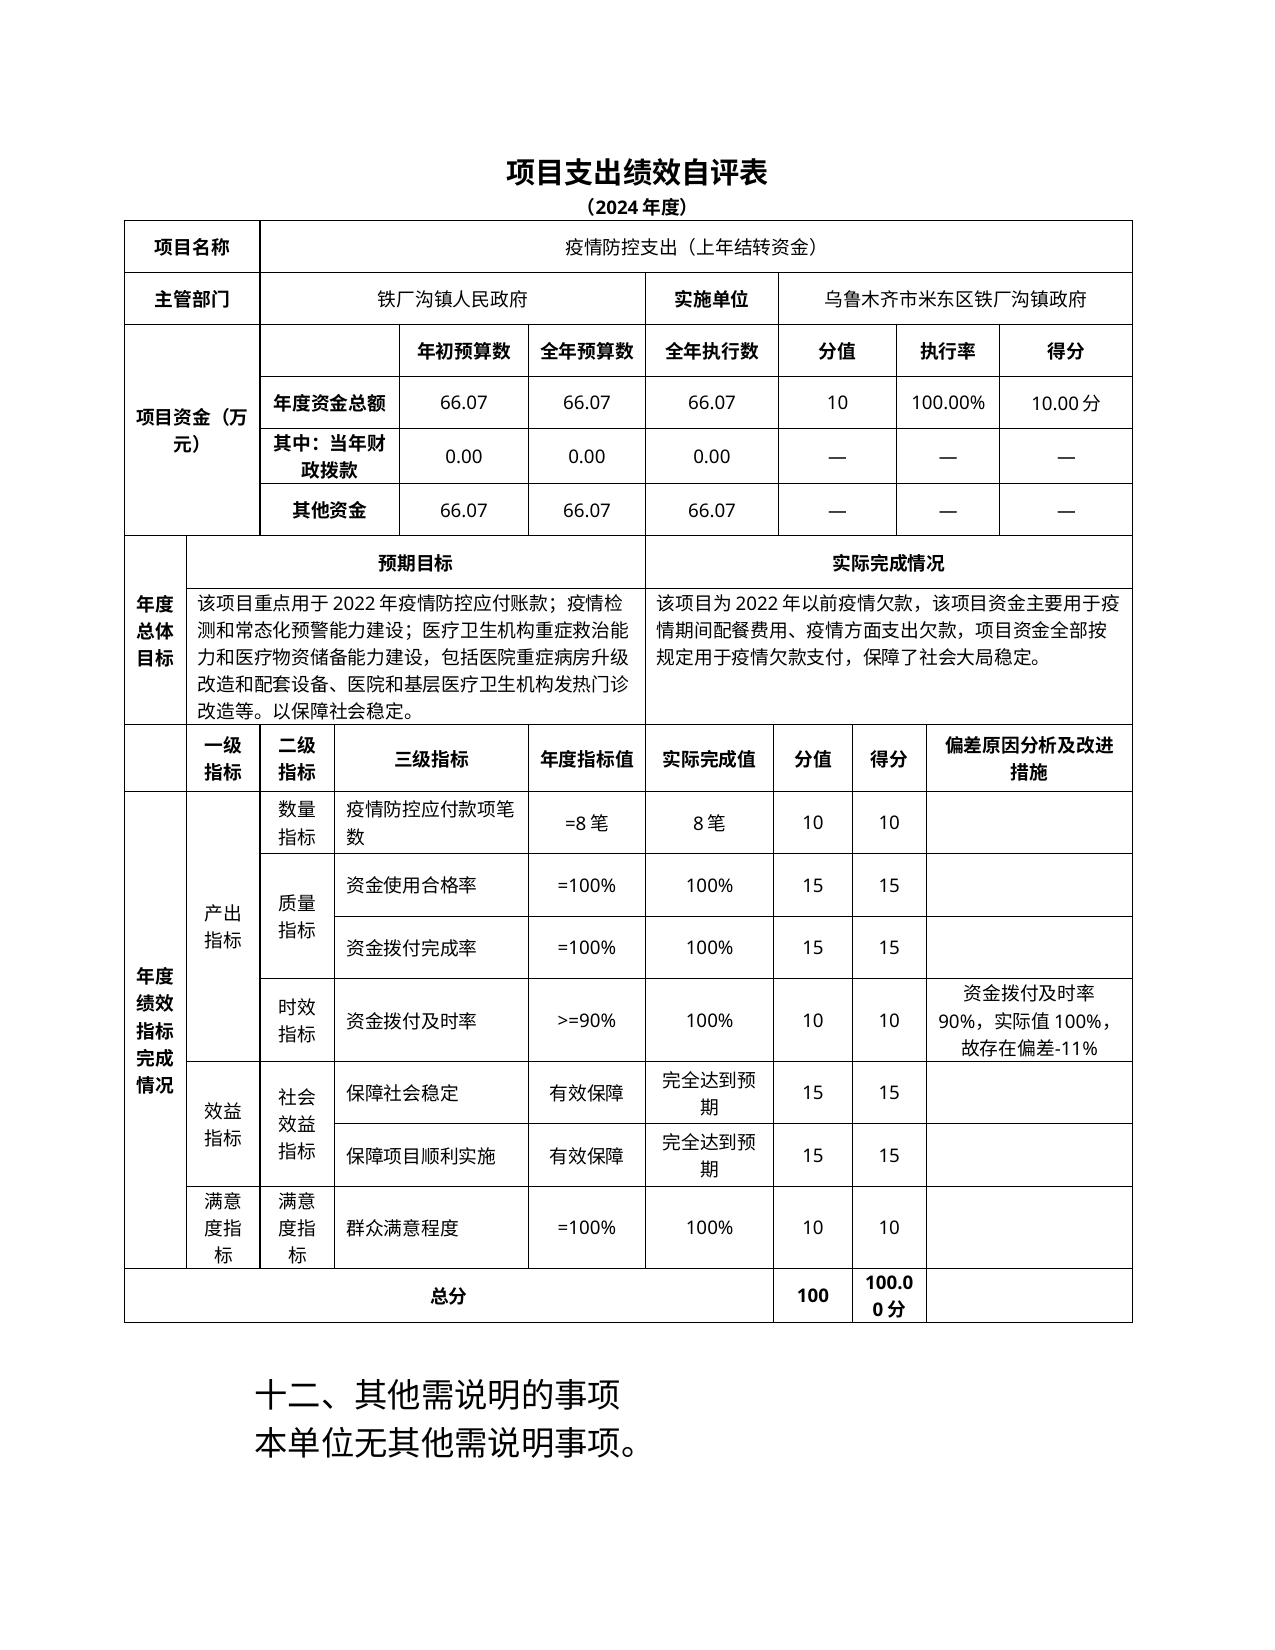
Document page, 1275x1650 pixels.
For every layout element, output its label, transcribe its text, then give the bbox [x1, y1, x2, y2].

table_cell 分值 [774, 725, 852, 791]
table_cell 社会效益指标 [261, 1062, 334, 1186]
table_cell 数量指标 [261, 792, 334, 853]
table_cell 100% [646, 917, 773, 978]
table_cell 有效保障 [529, 1124, 645, 1186]
table_cell 0.00 [529, 429, 645, 483]
table_cell =8笔 [529, 792, 645, 853]
table_cell 铁厂沟镇人民政府 [261, 273, 645, 324]
table_cell 其他资金 [261, 484, 399, 535]
table_cell 预期目标 [187, 536, 645, 587]
table_cell 8笔 [646, 792, 773, 853]
table_cell 15 [853, 1124, 926, 1186]
table_cell 实施单位 [646, 273, 778, 324]
table_cell 群众满意程度 [335, 1187, 528, 1268]
table_cell [261, 325, 399, 376]
table_cell 资金拨付完成率 [335, 917, 528, 978]
table_cell 该项目重点用于2022年疫情防控应付账款；疫情检测和常态化预警能力建设；医疗卫生机构重症救治能力和医疗物资储备能力建设，包括医院重症病房升级改造和配套设备、医院和基层医疗卫生机构发热门诊改造等。以保障社会稳定。 [187, 589, 645, 724]
table_cell — [1000, 429, 1132, 483]
table_cell 年度绩效指标完成情况 [125, 792, 186, 1268]
table_cell — [1000, 484, 1132, 535]
table_cell 实际完成情况 [646, 536, 1132, 587]
table_cell 10 [853, 792, 926, 853]
table_cell 10 [853, 1187, 926, 1268]
table_cell 10 [774, 792, 852, 853]
table_cell 10.00分 [1000, 377, 1132, 428]
table_cell 时效指标 [261, 979, 334, 1061]
table_cell 15 [853, 917, 926, 978]
table_cell 年度总体目标 [125, 536, 186, 724]
table_cell 资金拨付及时率 [335, 979, 528, 1061]
text （2024年度） [187, 192, 1087, 219]
table_cell 66.07 [529, 377, 645, 428]
table_cell 10 [853, 979, 926, 1061]
table_cell 100% [646, 979, 773, 1061]
table_cell 全年预算数 [529, 325, 645, 376]
table_header 疫情防控支出（上年结转资金） [261, 221, 1132, 272]
text 本单位无其他需说明事项。 [187, 1417, 1087, 1465]
table_cell 该项目为2022年以前疫情欠款，该项目资金主要用于疫情期间配餐费用、疫情方面支出欠款，项目资金全部按规定用于疫情欠款支付，保障了社会大局稳定。 [646, 589, 1132, 724]
table_cell 66.07 [400, 377, 528, 428]
table_cell 一级指标 [187, 725, 259, 791]
table_cell 15 [853, 1062, 926, 1123]
table_cell 年初预算数 [400, 325, 528, 376]
table_cell 0.00 [646, 429, 778, 483]
table_cell 0.00 [400, 429, 528, 483]
table_cell 有效保障 [529, 1062, 645, 1123]
table_cell [927, 1187, 1132, 1268]
table_cell 实际完成值 [646, 725, 773, 791]
table_cell 15 [774, 917, 852, 978]
table_cell — [779, 429, 896, 483]
table_cell 满意度指标 [187, 1187, 259, 1268]
table_cell 产出指标 [187, 792, 259, 1061]
table_cell 二级指标 [261, 725, 334, 791]
table_cell 完全达到预期 [646, 1062, 773, 1123]
table_cell 疫情防控应付款项笔数 [335, 792, 528, 853]
table_cell — [779, 484, 896, 535]
table_cell [927, 1124, 1132, 1186]
table_cell [927, 854, 1132, 916]
table_cell [927, 1269, 1132, 1322]
table_cell [927, 792, 1132, 853]
text 项目支出绩效自评表 [187, 150, 1087, 192]
table_cell 100.00分 [853, 1269, 926, 1322]
table_cell 资金拨付及时率90%，实际值100%，故存在偏差-11% [927, 979, 1132, 1061]
table_cell >=90% [529, 979, 645, 1061]
table_cell 其中：当年财政拨款 [261, 429, 399, 483]
table_cell 资金使用合格率 [335, 854, 528, 916]
table_cell 15 [774, 1124, 852, 1186]
table_cell 66.07 [646, 377, 778, 428]
table_cell 完全达到预期 [646, 1124, 773, 1186]
table_cell 保障社会稳定 [335, 1062, 528, 1123]
table_cell 15 [853, 854, 926, 916]
table_cell 年度指标值 [529, 725, 645, 791]
table_cell [927, 917, 1132, 978]
table_cell 66.07 [400, 484, 528, 535]
table_cell 得分 [853, 725, 926, 791]
table_cell 效益指标 [187, 1062, 259, 1186]
table_cell 66.07 [529, 484, 645, 535]
table_cell 100 [774, 1269, 852, 1322]
table_cell [125, 725, 186, 791]
table_cell 100% [646, 854, 773, 916]
table_cell =100% [529, 1187, 645, 1268]
table_cell 偏差原因分析及改进措施 [927, 725, 1132, 791]
table_cell 100% [646, 1187, 773, 1268]
table_cell 三级指标 [335, 725, 528, 791]
table_cell 10 [774, 979, 852, 1061]
table_cell 主管部门 [125, 273, 259, 324]
table_cell 年度资金总额 [261, 377, 399, 428]
table_cell 得分 [1000, 325, 1132, 376]
table_cell 乌鲁木齐市米东区铁厂沟镇政府 [779, 273, 1132, 324]
table_cell 10 [774, 1187, 852, 1268]
table_cell 10 [779, 377, 896, 428]
table_cell 质量指标 [261, 854, 334, 978]
table_cell 全年执行数 [646, 325, 778, 376]
table_cell =100% [529, 917, 645, 978]
table_cell 项目资金（万元） [125, 325, 259, 535]
table_cell =100% [529, 854, 645, 916]
table_cell 满意度指标 [261, 1187, 334, 1268]
table_header 项目名称 [125, 221, 259, 272]
table_cell 100.00% [897, 377, 999, 428]
table_cell — [897, 429, 999, 483]
table_cell 分值 [779, 325, 896, 376]
table_cell [927, 1062, 1132, 1123]
table_cell — [897, 484, 999, 535]
table_cell 保障项目顺利实施 [335, 1124, 528, 1186]
table_cell 66.07 [646, 484, 778, 535]
table_cell 执行率 [897, 325, 999, 376]
table_cell 15 [774, 1062, 852, 1123]
table_cell 15 [774, 854, 852, 916]
table_cell 总分 [125, 1269, 773, 1322]
text 十二、其他需说明的事项 [187, 1368, 1087, 1417]
